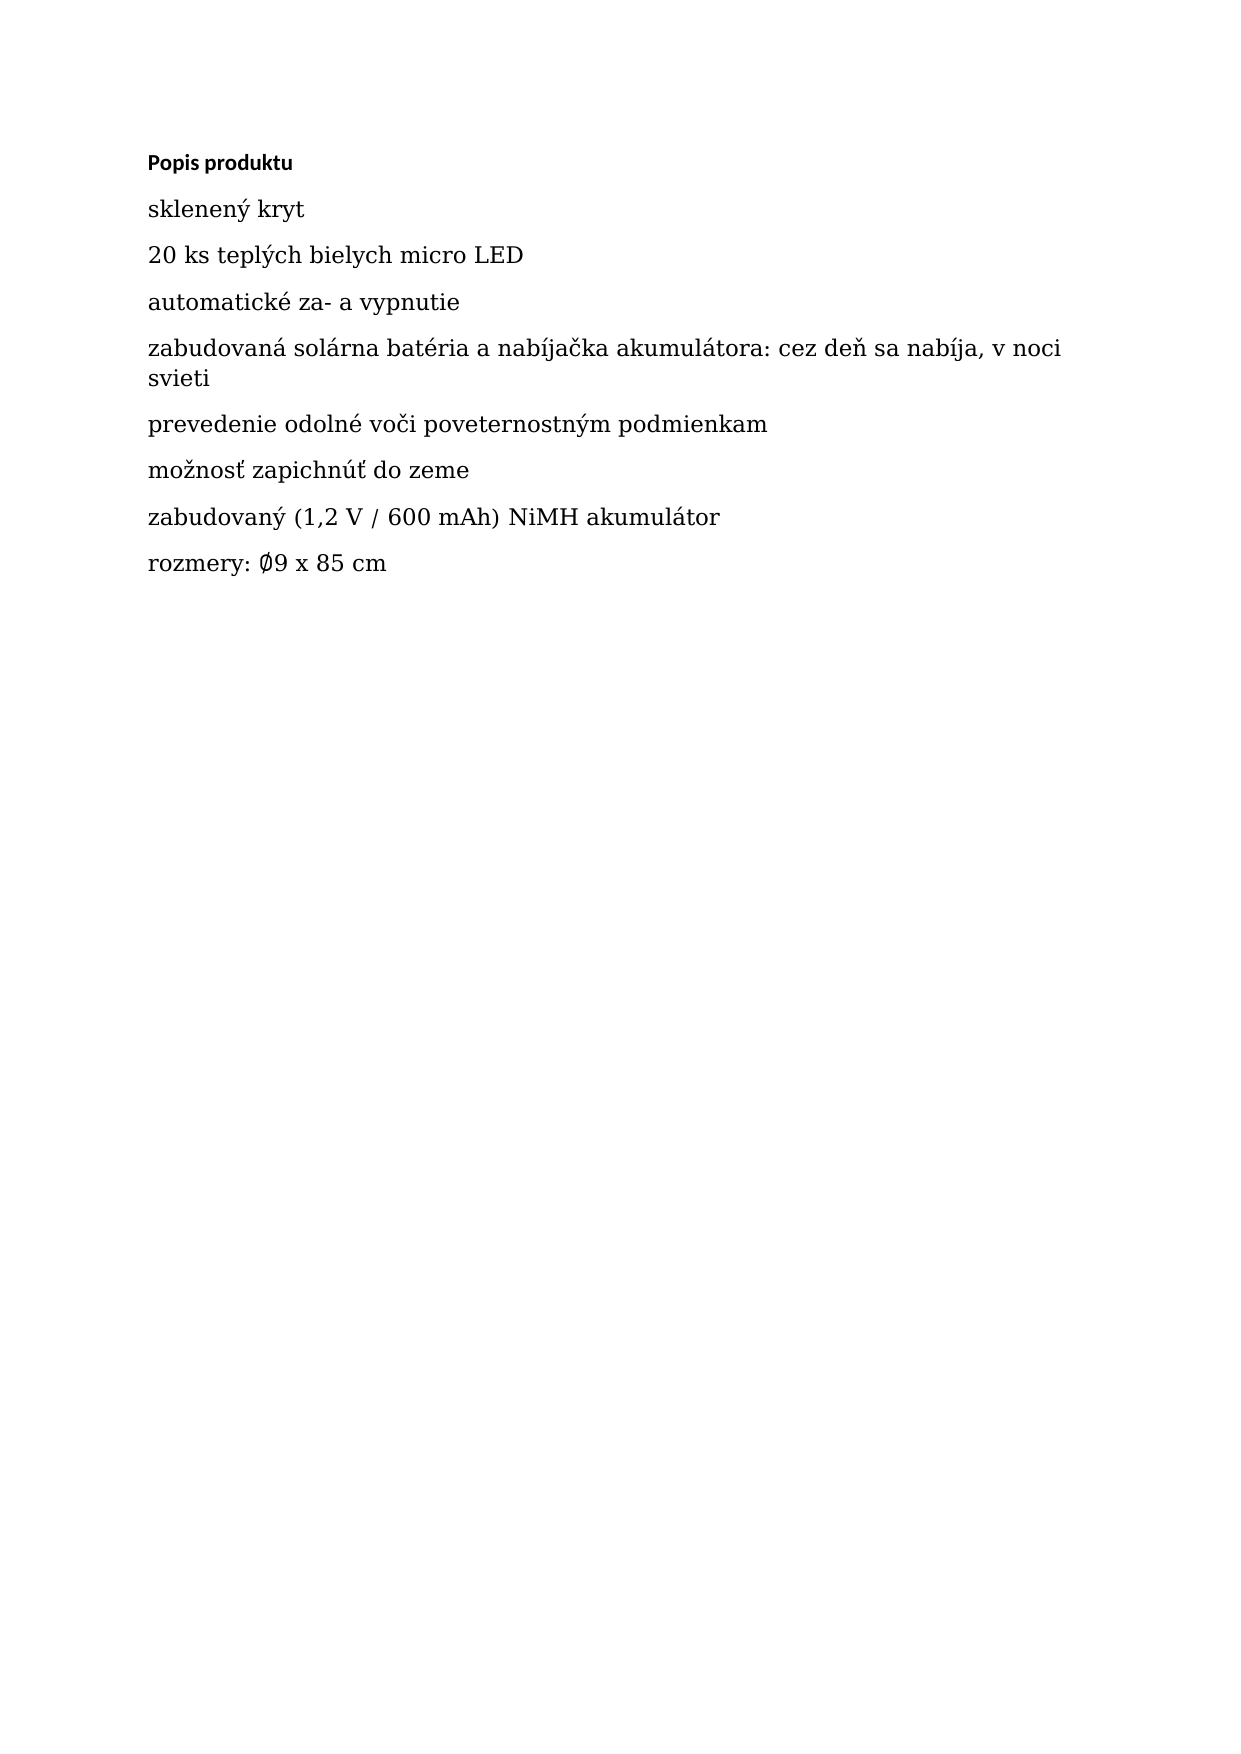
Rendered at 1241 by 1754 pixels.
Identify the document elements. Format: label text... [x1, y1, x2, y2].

text Popis produktu [148, 148, 1093, 176]
text automatické za- a vypnutie [148, 287, 1093, 315]
text rozmery: ∅9 x 85 cm [148, 549, 1093, 576]
text zabudovaný (1,2 V / 600 mAh) NiMH akumulátor [148, 502, 1093, 530]
text prevedenie odolné voči poveternostným podmienkam [148, 409, 1093, 437]
text sklenený kryt [148, 194, 1093, 222]
text 20 ks teplých bielych micro LED [148, 241, 1093, 268]
text možnosť zapichnúť do zeme [148, 456, 1093, 483]
text zabudovaná solárna batéria a nabíjačka akumulátora: cez deň sa nabíja, v noci svieti [148, 333, 1093, 391]
